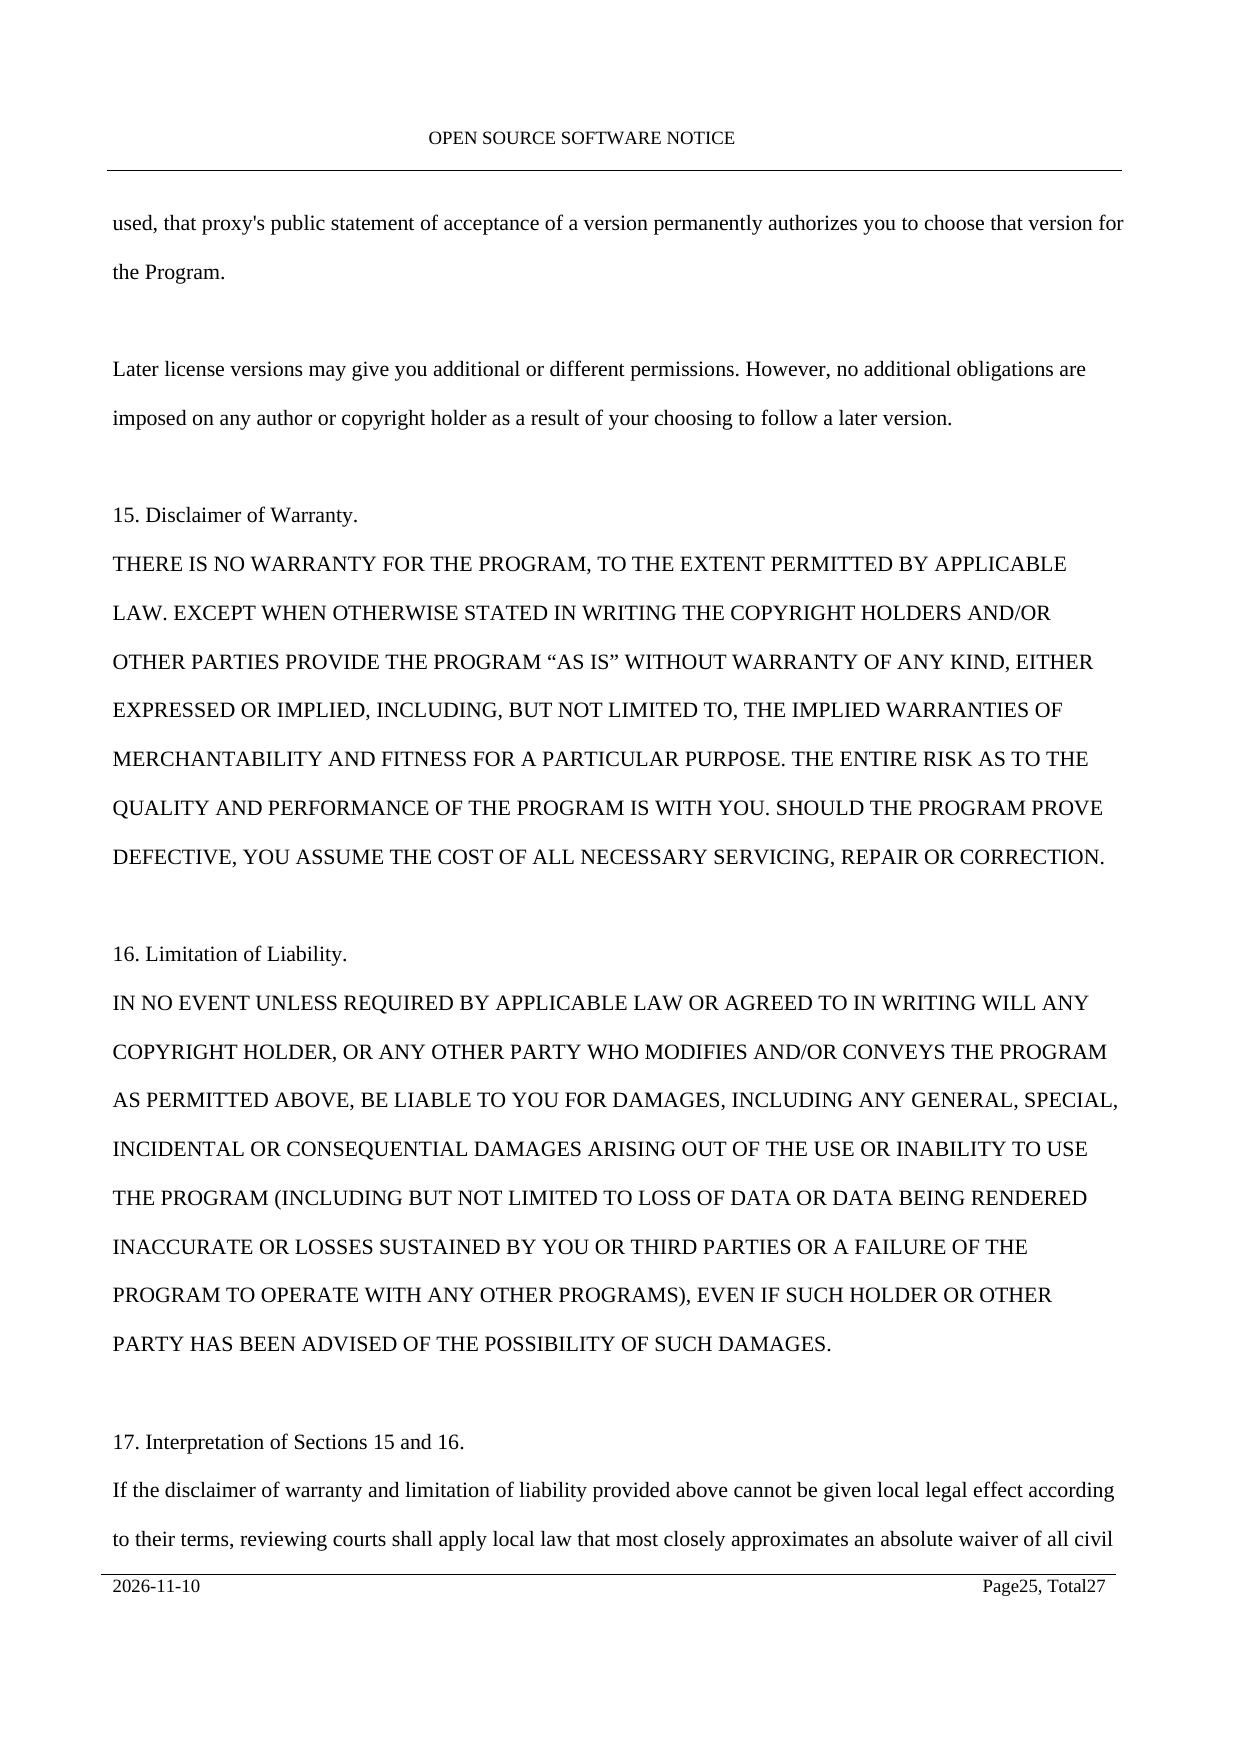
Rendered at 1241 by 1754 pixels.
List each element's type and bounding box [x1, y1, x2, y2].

text [112, 206, 1128, 1555]
